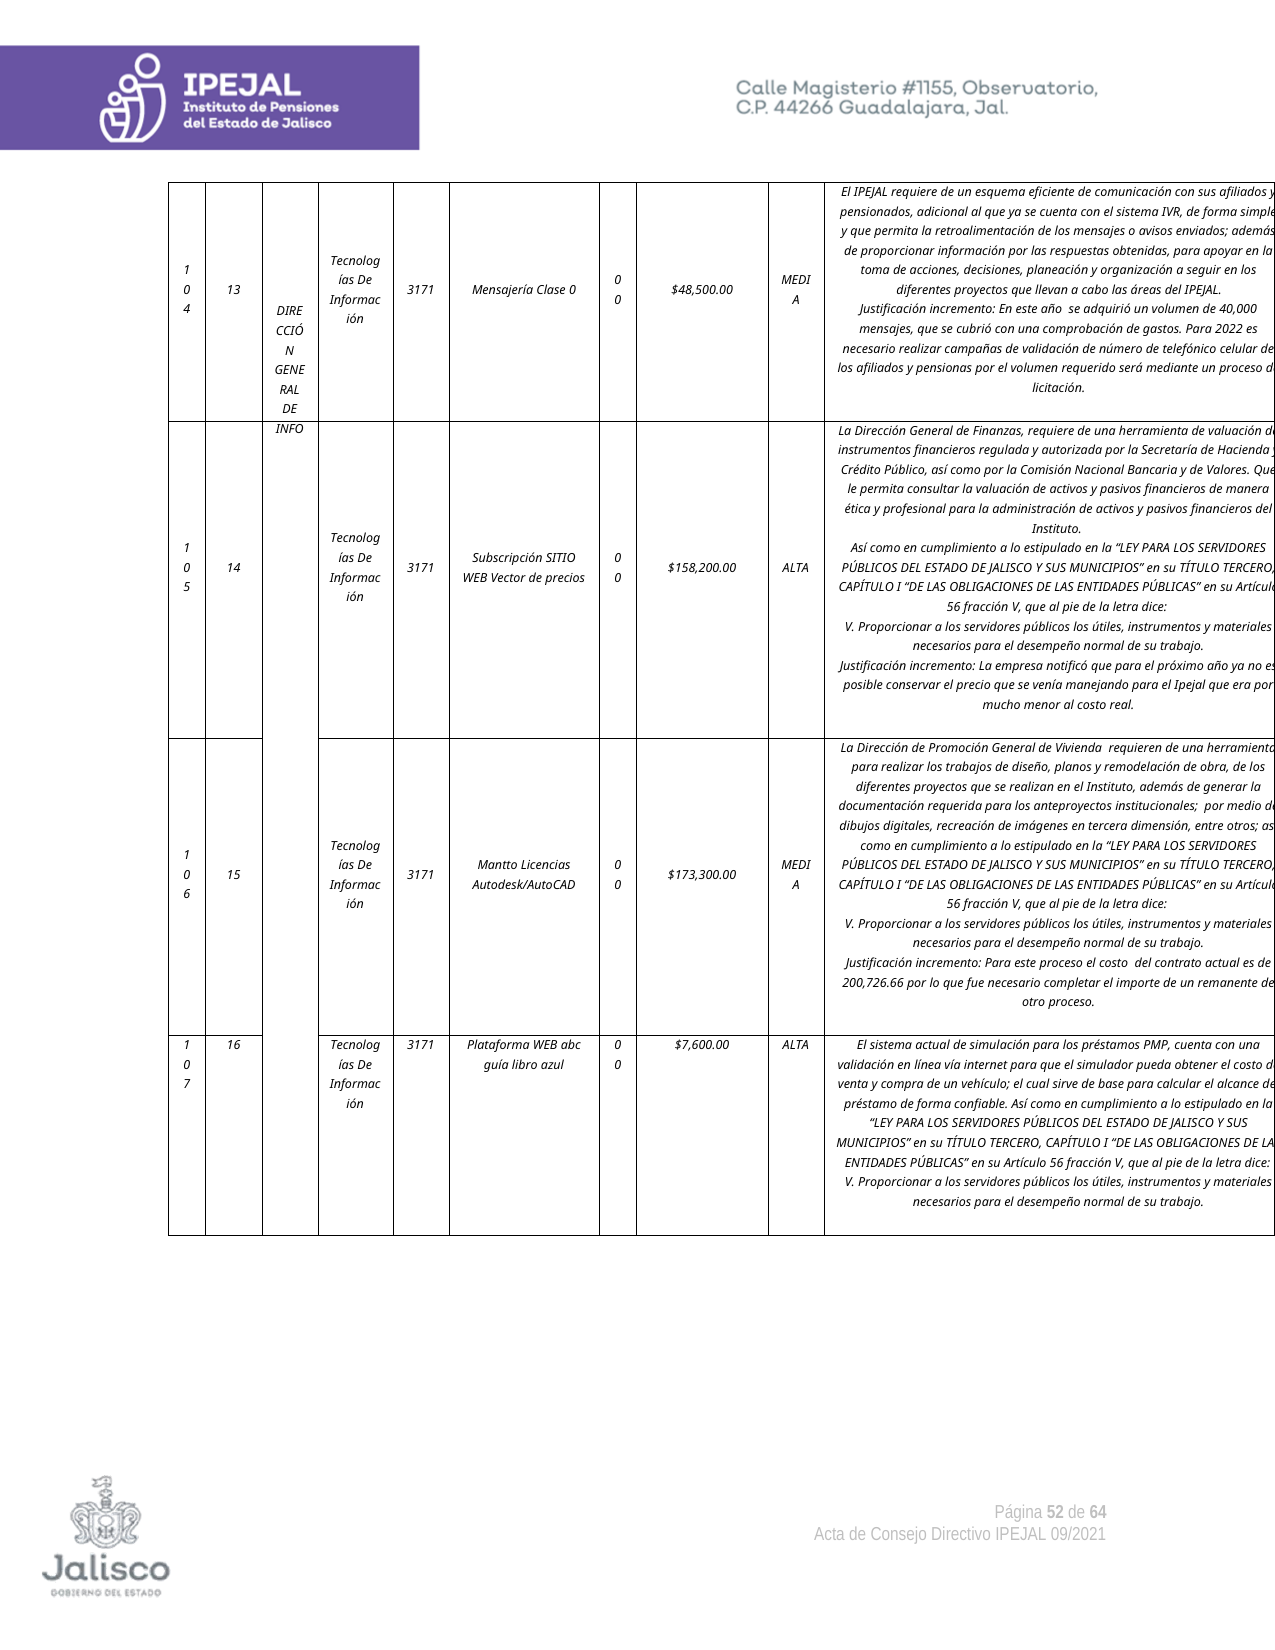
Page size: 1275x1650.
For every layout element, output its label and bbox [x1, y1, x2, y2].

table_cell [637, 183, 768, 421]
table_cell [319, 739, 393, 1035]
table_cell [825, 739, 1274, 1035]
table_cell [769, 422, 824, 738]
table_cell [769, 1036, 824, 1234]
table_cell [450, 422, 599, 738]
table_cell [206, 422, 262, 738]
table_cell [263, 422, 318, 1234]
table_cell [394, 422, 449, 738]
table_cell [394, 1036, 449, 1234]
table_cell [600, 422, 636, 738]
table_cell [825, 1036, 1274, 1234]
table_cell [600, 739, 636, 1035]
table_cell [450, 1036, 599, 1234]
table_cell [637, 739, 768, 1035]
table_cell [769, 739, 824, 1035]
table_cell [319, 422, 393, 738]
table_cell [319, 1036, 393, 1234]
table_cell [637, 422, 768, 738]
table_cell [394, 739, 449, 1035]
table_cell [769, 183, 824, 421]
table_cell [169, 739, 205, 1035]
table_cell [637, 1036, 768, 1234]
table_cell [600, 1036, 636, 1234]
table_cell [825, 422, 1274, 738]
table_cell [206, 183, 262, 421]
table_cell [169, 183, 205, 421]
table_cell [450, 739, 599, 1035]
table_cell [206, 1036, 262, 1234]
picture [0, 0, 1257, 182]
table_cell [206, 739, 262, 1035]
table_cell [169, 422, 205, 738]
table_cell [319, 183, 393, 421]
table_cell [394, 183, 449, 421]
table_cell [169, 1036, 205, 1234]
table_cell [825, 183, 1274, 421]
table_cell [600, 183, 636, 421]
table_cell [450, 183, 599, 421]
picture [37, 1462, 176, 1616]
